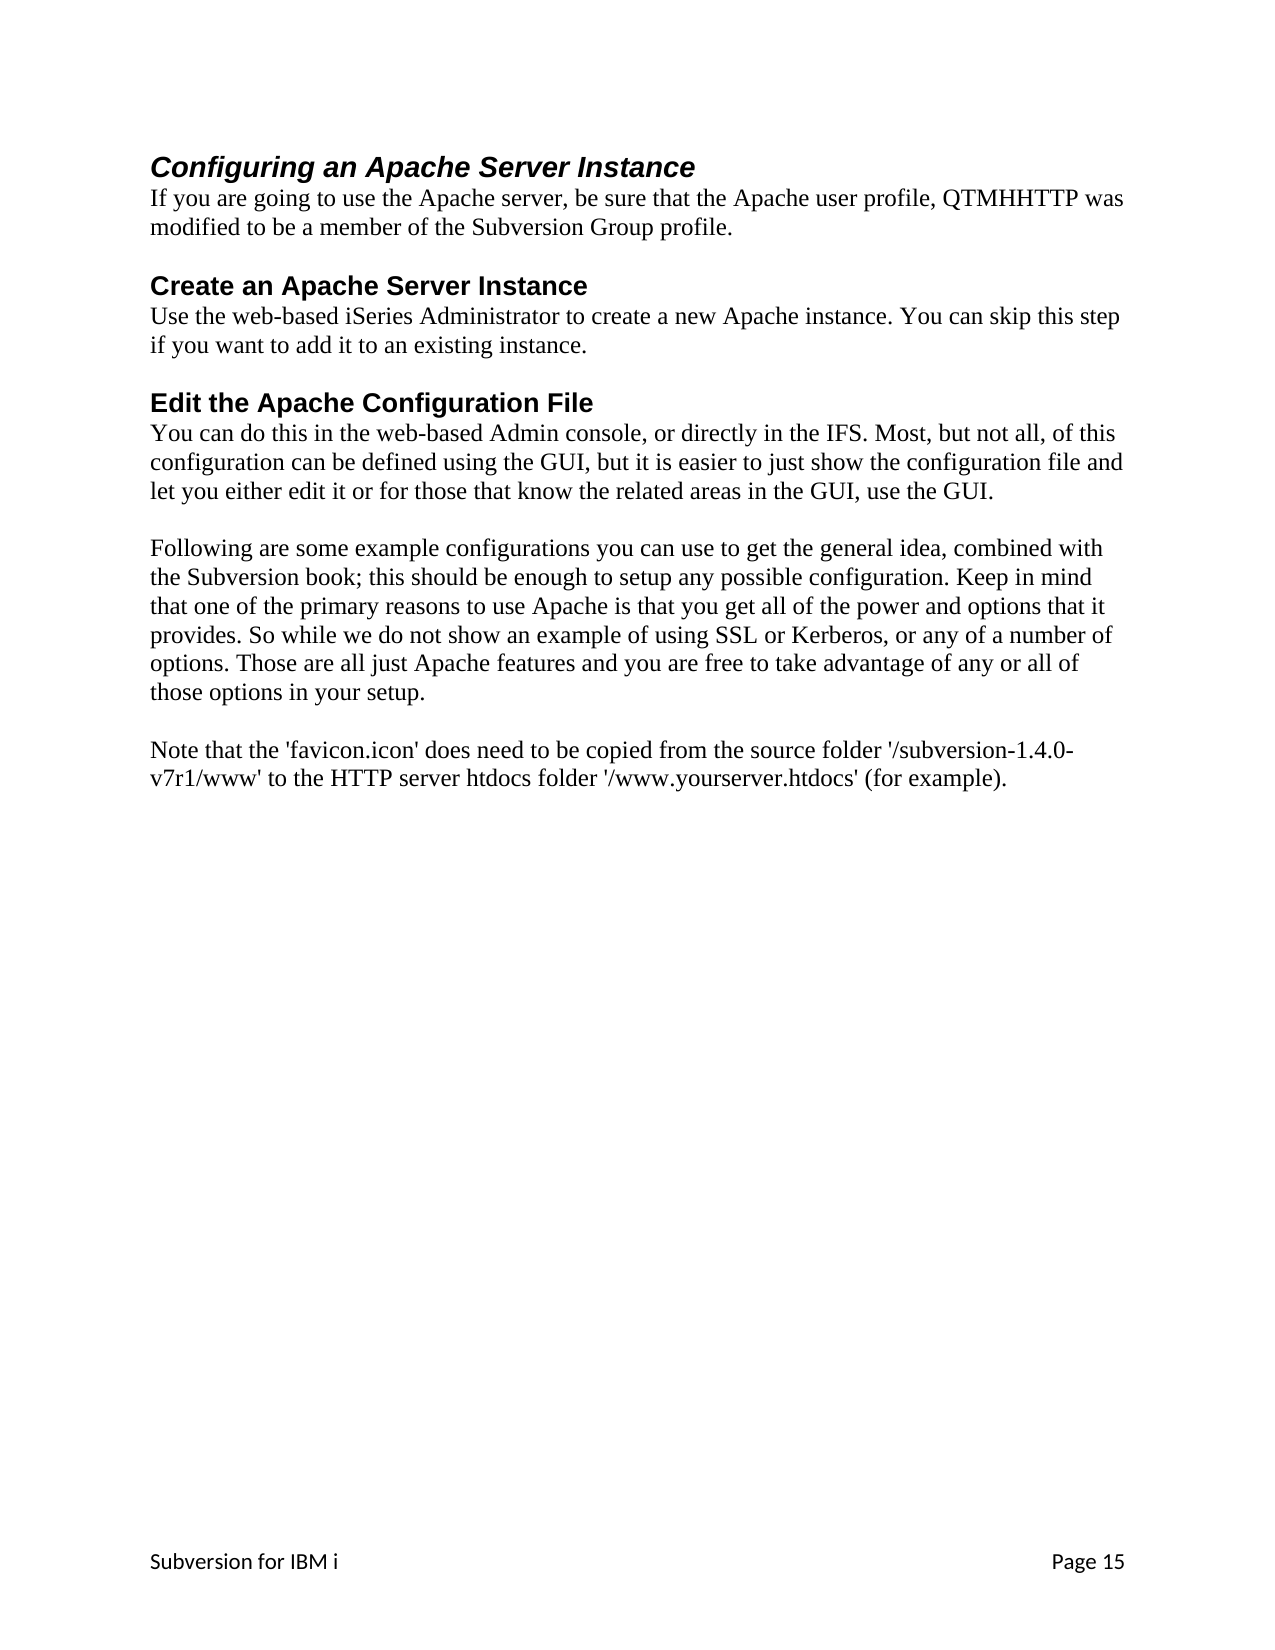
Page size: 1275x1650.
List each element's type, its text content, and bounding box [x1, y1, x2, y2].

text Note that the 'favicon.icon' does need to be copied from the source folder '/subversion-1.4.0-v7r1/www' to the HTTP server htdocs folder '/www.yourserver.htdocs' (for example). [150, 735, 1125, 792]
text If you are going to use the Apache server, be sure that the Apache user profile, QTMHHTTP was modified to be a member of the Subversion Group profile. [150, 183, 1125, 241]
text Configuring an Apache Server Instance [150, 150, 1125, 183]
text Use the web-based iSeries Administrator to create a new Apache instance. You can skip this step if you want to add it to an existing instance. [150, 301, 1125, 358]
text Create an Apache Server Instance [150, 270, 1125, 301]
text Edit the Apache Configuration File [150, 387, 1125, 418]
text Following are some example configurations you can use to get the general idea, combined with the Subversion book; this should be enough to setup any possible configuration. Keep in mind that one of the primary reasons to use Apache is that you get all of the power and options that it provides. So while we do not show an example of using SSL or Kerberos, or any of a number of options. Those are all just Apache features and you are free to take advantage of any or all of those options in your setup. [150, 533, 1125, 706]
text You can do this in the web-based Admin console, or directly in the IFS. Most, but not all, of this configuration can be defined using the GUI, but it is easier to just show the configuration file and let you either edit it or for those that know the related areas in the GUI, use the GUI. [150, 418, 1125, 505]
